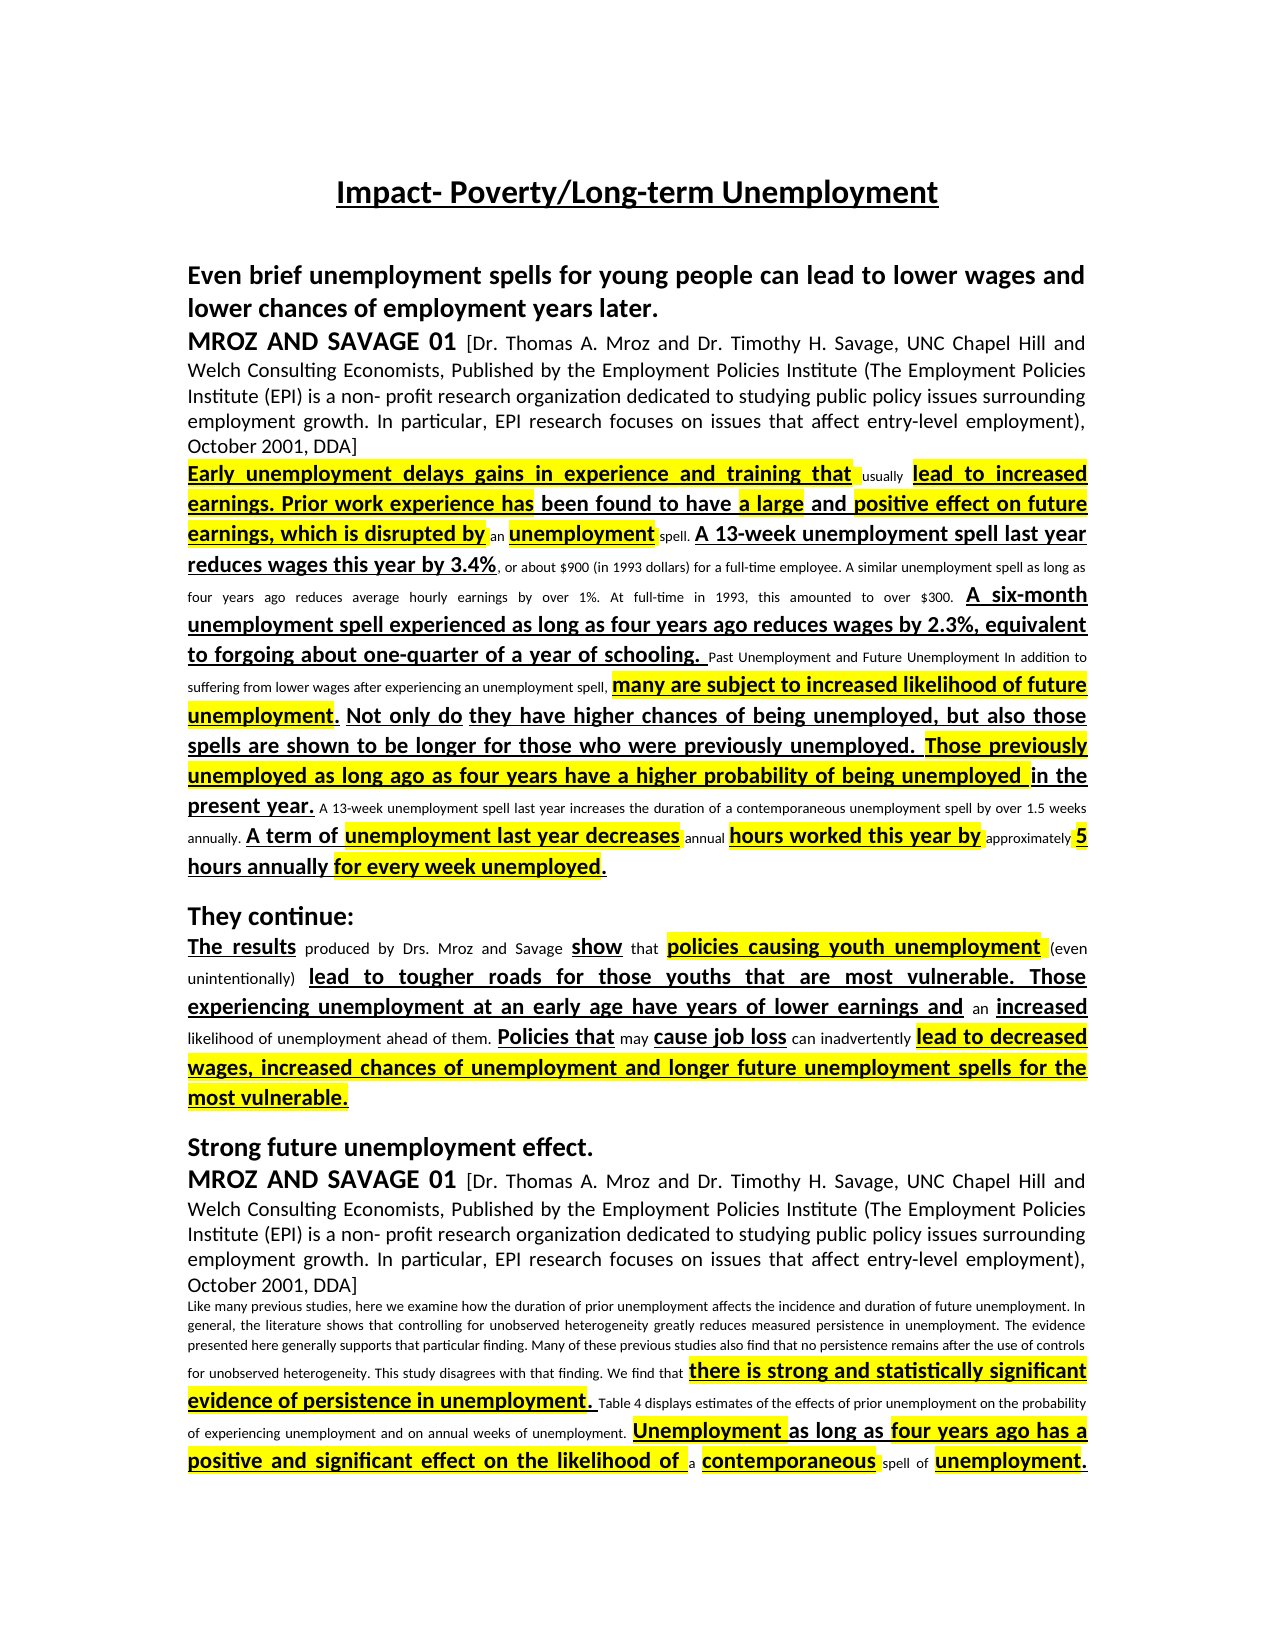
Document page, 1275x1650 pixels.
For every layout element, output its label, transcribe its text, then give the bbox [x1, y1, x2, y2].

text Early unemployment delays gains in experience and training that usually lead to increased earnings. Prior work experience has been found to have a large and positive effect on future earnings, which is disrupted by an unemployment spell. A 13-week unemployment spell last year reduces wages this year by 3.4%, or about $900 (in 1993 dollars) for a full-time employee. A similar unemployment spell as long as four years ago reduces average hourly earnings by over 1%. At full-time in 1993, this amounted to over $300. A six-month unemployment spell experienced as long as four years ago reduces wages by 2.3%, equivalent to forgoing about one-quarter of a year of schooling. Past Unemployment and Future Unemployment In addition to suffering from lower wages after experiencing an unemployment spell, many are subject to increased likelihood of future unemployment. Not only do they have higher chances of being unemployed, but also those spells are shown to be longer for those who were previously unemployed. Those previously unemployed as long ago as four years have a higher probability of being unemployed in the present year. A 13-week unemployment spell last year increases the duration of a contemporaneous unemployment spell by over 1.5 weeks annually. A term of unemployment last year decreases annual hours worked this year by approximately 5 hours annually for every week unemployed. [187, 786, 1087, 880]
subtitle MROZ AND SAVAGE 01 [Dr. Thomas A. Mroz and Dr. Timothy H. Savage, UNC Chapel Hill and Welch Consulting Economists, Published by the Employment Policies Institute (The Employment Policies Institute (EPI) is a non- profit research organization dedicated to studying public policy issues surrounding employment growth. In particular, EPI research focuses on issues that affect entry-level employment), October 2001, DDA] [187, 324, 1087, 459]
subtitle MROZ AND SAVAGE 01 [Dr. Thomas A. Mroz and Dr. Timothy H. Savage, UNC Chapel Hill and Welch Consulting Economists, Published by the Employment Policies Institute (The Employment Policies Institute (EPI) is a non- profit research organization dedicated to studying public policy issues surrounding employment growth. In particular, EPI research focuses on issues that affect entry-level employment), October 2001, DDA] [187, 1163, 1087, 1297]
text Early unemployment delays gains in experience and training that usually lead to increased earnings. Prior work experience has been found to have a large and positive effect on future earnings, which is disrupted by an unemployment spell. A 13-week unemployment spell last year reduces wages this year by 3.4%, or about $900 (in 1993 dollars) for a full-time employee. A similar unemployment spell as long as four years ago reduces average hourly earnings by over 1%. At full-time in 1993, this amounted to over $300. A six-month unemployment spell experienced as long as four years ago reduces wages by 2.3%, equivalent to forgoing about one-quarter of a year of schooling. Past Unemployment and Future Unemployment In addition to suffering from lower wages after experiencing an unemployment spell, many are subject to increased likelihood of future unemployment. Not only do they have higher chances of being unemployed, but also those spells are shown to be longer for those who were previously unemployed. Those previously unemployed as long ago as four years have a higher probability of being unemployed in the present year. A 13-week unemployment spell last year increases the duration of a contemporaneous unemployment spell by over 1.5 weeks annually. A term of unemployment last year decreases annual hours worked this year by approximately 5 hours annually for every week unemployed. [187, 635, 1087, 755]
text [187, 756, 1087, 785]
subtitle Even brief unemployment spells for young people can lead to lower wages and lower chances of employment years later. [187, 258, 1087, 324]
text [187, 1297, 1087, 1474]
subtitle Strong future unemployment effect. [187, 1130, 1087, 1163]
text The results produced by Drs. Mroz and Savage show that policies causing youth unemployment (even unintentionally) lead to tougher roads for those youths that are most vulnerable. Those experiencing unemployment at an early age have years of lower earnings and an increased likelihood of unemployment ahead of them. Policies that may cause job loss can inadvertently lead to decreased wages, increased chances of unemployment and longer future unemployment spells for the most vulnerable. [187, 1078, 1087, 1111]
text The results produced by Drs. Mroz and Savage show that policies causing youth unemployment (even unintentionally) lead to tougher roads for those youths that are most vulnerable. Those experiencing unemployment at an early age have years of lower earnings and an increased likelihood of unemployment ahead of them. Policies that may cause job loss can inadvertently lead to decreased wages, increased chances of unemployment and longer future unemployment spells for the most vulnerable. [187, 932, 1087, 1064]
text Early unemployment delays gains in experience and training that usually lead to increased earnings. Prior work experience has been found to have a large and positive effect on future earnings, which is disrupted by an unemployment spell. A 13-week unemployment spell last year reduces wages this year by 3.4%, or about $900 (in 1993 dollars) for a full-time employee. A similar unemployment spell as long as four years ago reduces average hourly earnings by over 1%. At full-time in 1993, this amounted to over $300. A six-month unemployment spell experienced as long as four years ago reduces wages by 2.3%, equivalent to forgoing about one-quarter of a year of schooling. Past Unemployment and Future Unemployment In addition to suffering from lower wages after experiencing an unemployment spell, many are subject to increased likelihood of future unemployment. Not only do they have higher chances of being unemployed, but also those spells are shown to be longer for those who were previously unemployed. Those previously unemployed as long ago as four years have a higher probability of being unemployed in the present year. A 13-week unemployment spell last year increases the duration of a contemporaneous unemployment spell by over 1.5 weeks annually. A term of unemployment last year decreases annual hours worked this year by approximately 5 hours annually for every week unemployed. [187, 514, 1087, 634]
subtitle They continue: [187, 899, 1087, 932]
subtitle Impact- Poverty/Long-term Unemployment [187, 171, 1087, 212]
